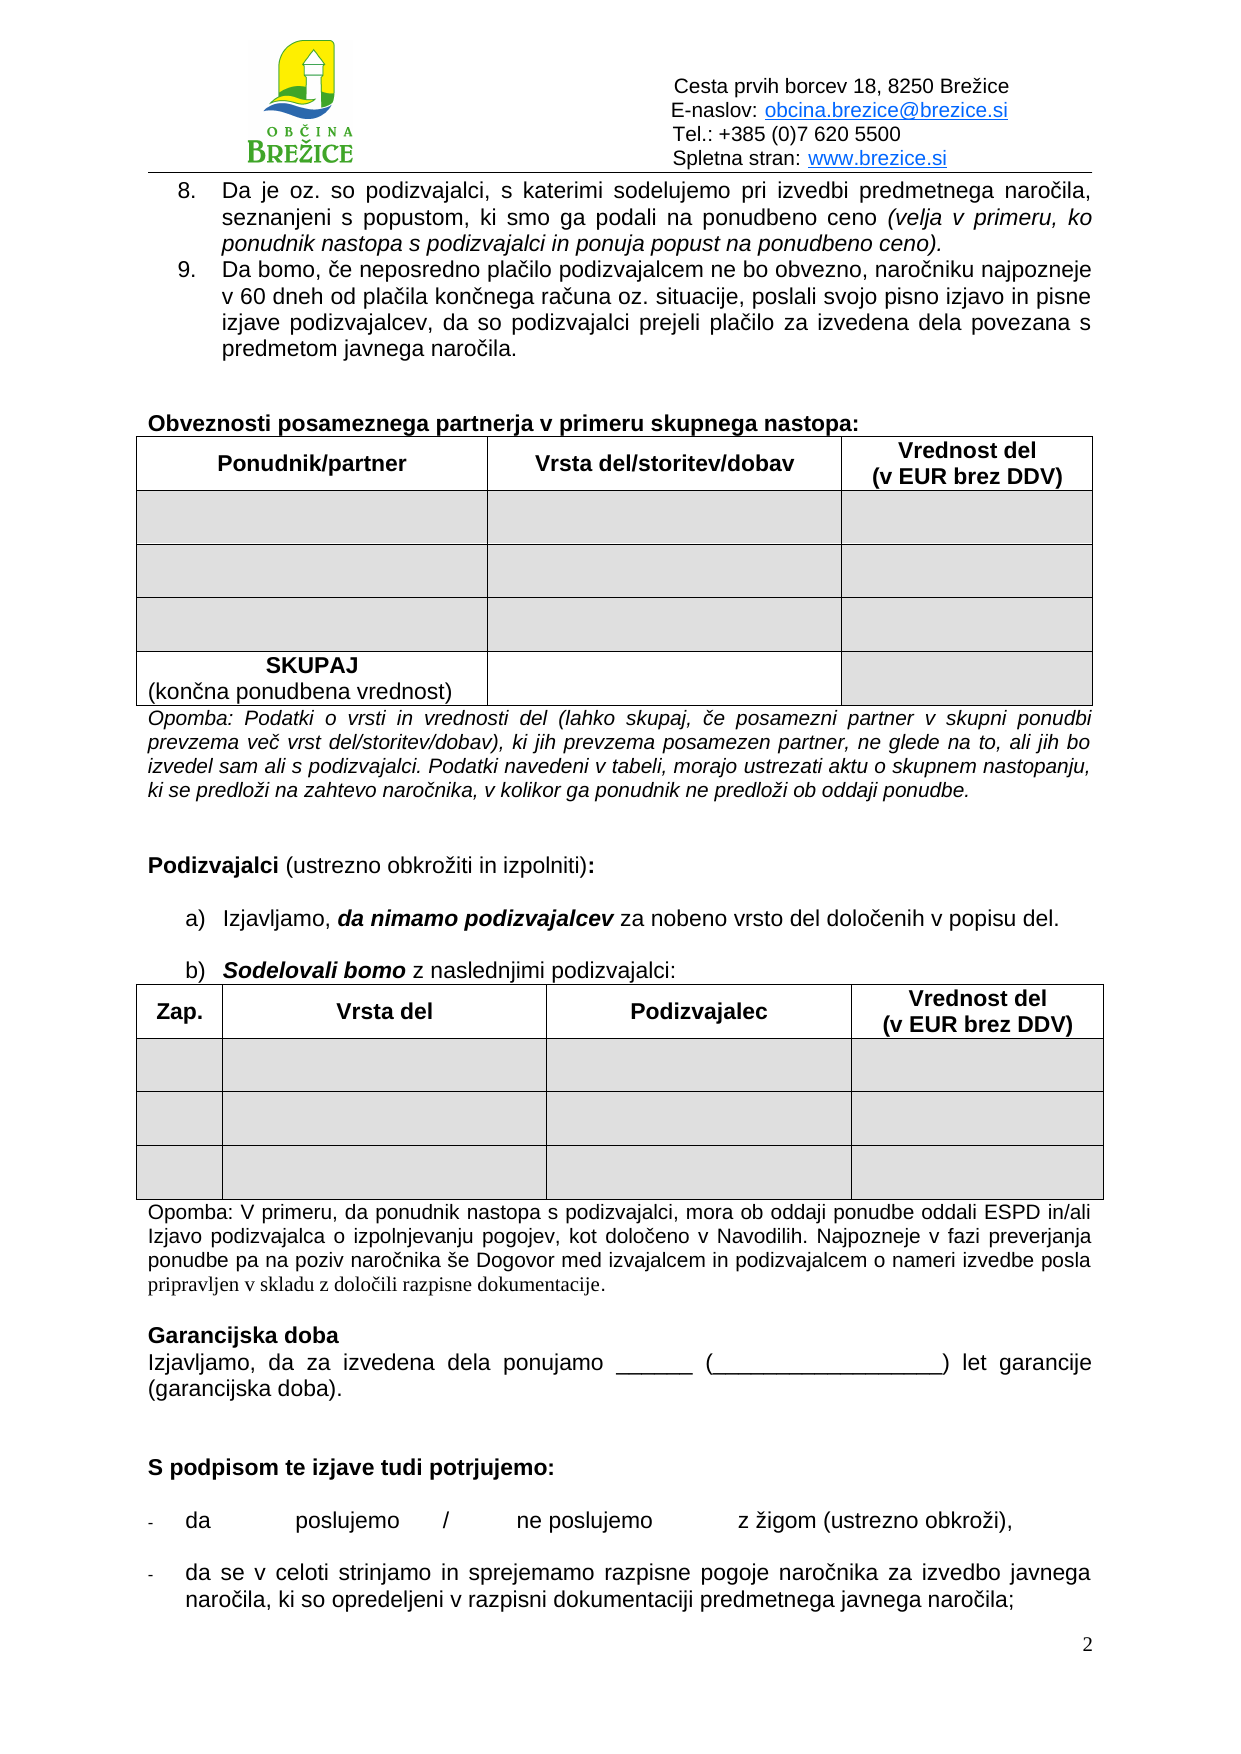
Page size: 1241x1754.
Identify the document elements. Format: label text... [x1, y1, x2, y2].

table_header Vrednost del (v EUR brez DDV) [852, 985, 1103, 1037]
table_cell [488, 491, 841, 543]
table_cell [842, 491, 1092, 543]
table_cell [488, 652, 841, 705]
table_cell [852, 1146, 1103, 1199]
table_header Zap. [137, 985, 222, 1037]
table_cell [137, 598, 487, 651]
table_header Vrednost del (v EUR brez DDV) [842, 437, 1092, 490]
table_cell [137, 545, 487, 597]
table_cell [547, 1092, 851, 1145]
table_cell [223, 1039, 546, 1091]
table_header Podizvajalec [547, 985, 851, 1037]
table_cell [547, 1039, 851, 1091]
table_header Vrsta del/storitev/dobav [488, 437, 841, 490]
text Izjavljamo, da za izvedena dela ponujamo ______ (__________________) let garancije (garancijska doba). [148, 1348, 1092, 1401]
text Garancijska doba [148, 1322, 1092, 1348]
table_cell [223, 1092, 546, 1145]
list da se v celoti strinjamo in sprejemamo razpisne pogoje naročnika za izvedbo javnega naročila, ki so opredeljeni v razpisni dokumentaciji predmetnega javnega naročila; [148, 1559, 1092, 1612]
list da poslujemo / ne poslujemo z žigom (ustrezno obkroži), [148, 1507, 1092, 1533]
text Obveznosti posameznega partnerja v primeru skupnega nastopa: [148, 409, 1092, 436]
table_cell [223, 1146, 546, 1199]
table_cell [842, 598, 1092, 651]
table_cell [488, 545, 841, 597]
text Opomba: V primeru, da ponudnik nastopa s podizvajalci, mora ob oddaji ponudbe oddali ESPD in/ali Izjavo podizvajalca o izpolnjevanju pogojev, kot določeno v Navodilih. Najpozneje v fazi preverjanja ponudbe pa na poziv naročnika še Dogovor med izvajalcem in podizvajalcem o nameri izvedbe posla pripravljen v skladu z določili razpisne dokumentacije. [148, 1200, 1092, 1296]
text Podizvajalci (ustrezno obkrožiti in izpolniti): [148, 852, 1092, 878]
list Sodelovali bomo z naslednjimi podizvajalci: [185, 957, 1092, 984]
table_cell [842, 652, 1092, 705]
table_cell [852, 1092, 1103, 1145]
table_cell [842, 545, 1092, 597]
table_cell [547, 1146, 851, 1199]
list Da je oz. so podizvajalci, s katerimi sodelujemo pri izvedbi predmetnega naročila, seznanjeni s popustom, ki smo ga podali na ponudbeno ceno (velja v primeru, ko ponudnik nastopa s podizvajalci in ponuja popust na ponudbeno ceno). [177, 177, 1092, 256]
picture [247, 40, 353, 163]
table_header Vrsta del [223, 985, 546, 1037]
table_cell [137, 491, 487, 543]
text Opomba: Podatki o vrsti in vrednosti del (lahko skupaj, če posamezni partner v skupni ponudbi prevzema več vrst del/storitev/dobav), ki jih prevzema posamezen partner, ne glede na to, ali jih bo izvedel sam ali s podizvajalci. Podatki navedeni v tabeli, morajo ustrezati aktu o skupnem nastopanju, ki se predloži na zahtevo naročnika, v kolikor ga ponudnik ne predloži ob oddaji ponudbe. [148, 706, 1092, 802]
table_header Ponudnik/partner [137, 437, 487, 490]
text S podpisom te izjave tudi potrjujemo: [148, 1454, 1092, 1480]
table_cell [137, 1039, 222, 1091]
table_cell [137, 1092, 222, 1145]
table_cell [137, 1146, 222, 1199]
table_cell SKUPAJ (končna ponudbena vrednost) [137, 652, 487, 705]
list Da bomo, če neposredno plačilo podizvajalcem ne bo obvezno, naročniku najpozneje v 60 dneh od plačila končnega računa oz. situacije, poslali svojo pisno izjavo in pisne izjave podizvajalcev, da so podizvajalci prejeli plačilo za izvedena dela povezana s predmetom javnega naročila. [177, 256, 1092, 362]
table_cell [488, 598, 841, 651]
table_cell [852, 1039, 1103, 1091]
list Izjavljamo, da nimamo podizvajalcev za nobeno vrsto del določenih v popisu del. [185, 904, 1092, 931]
